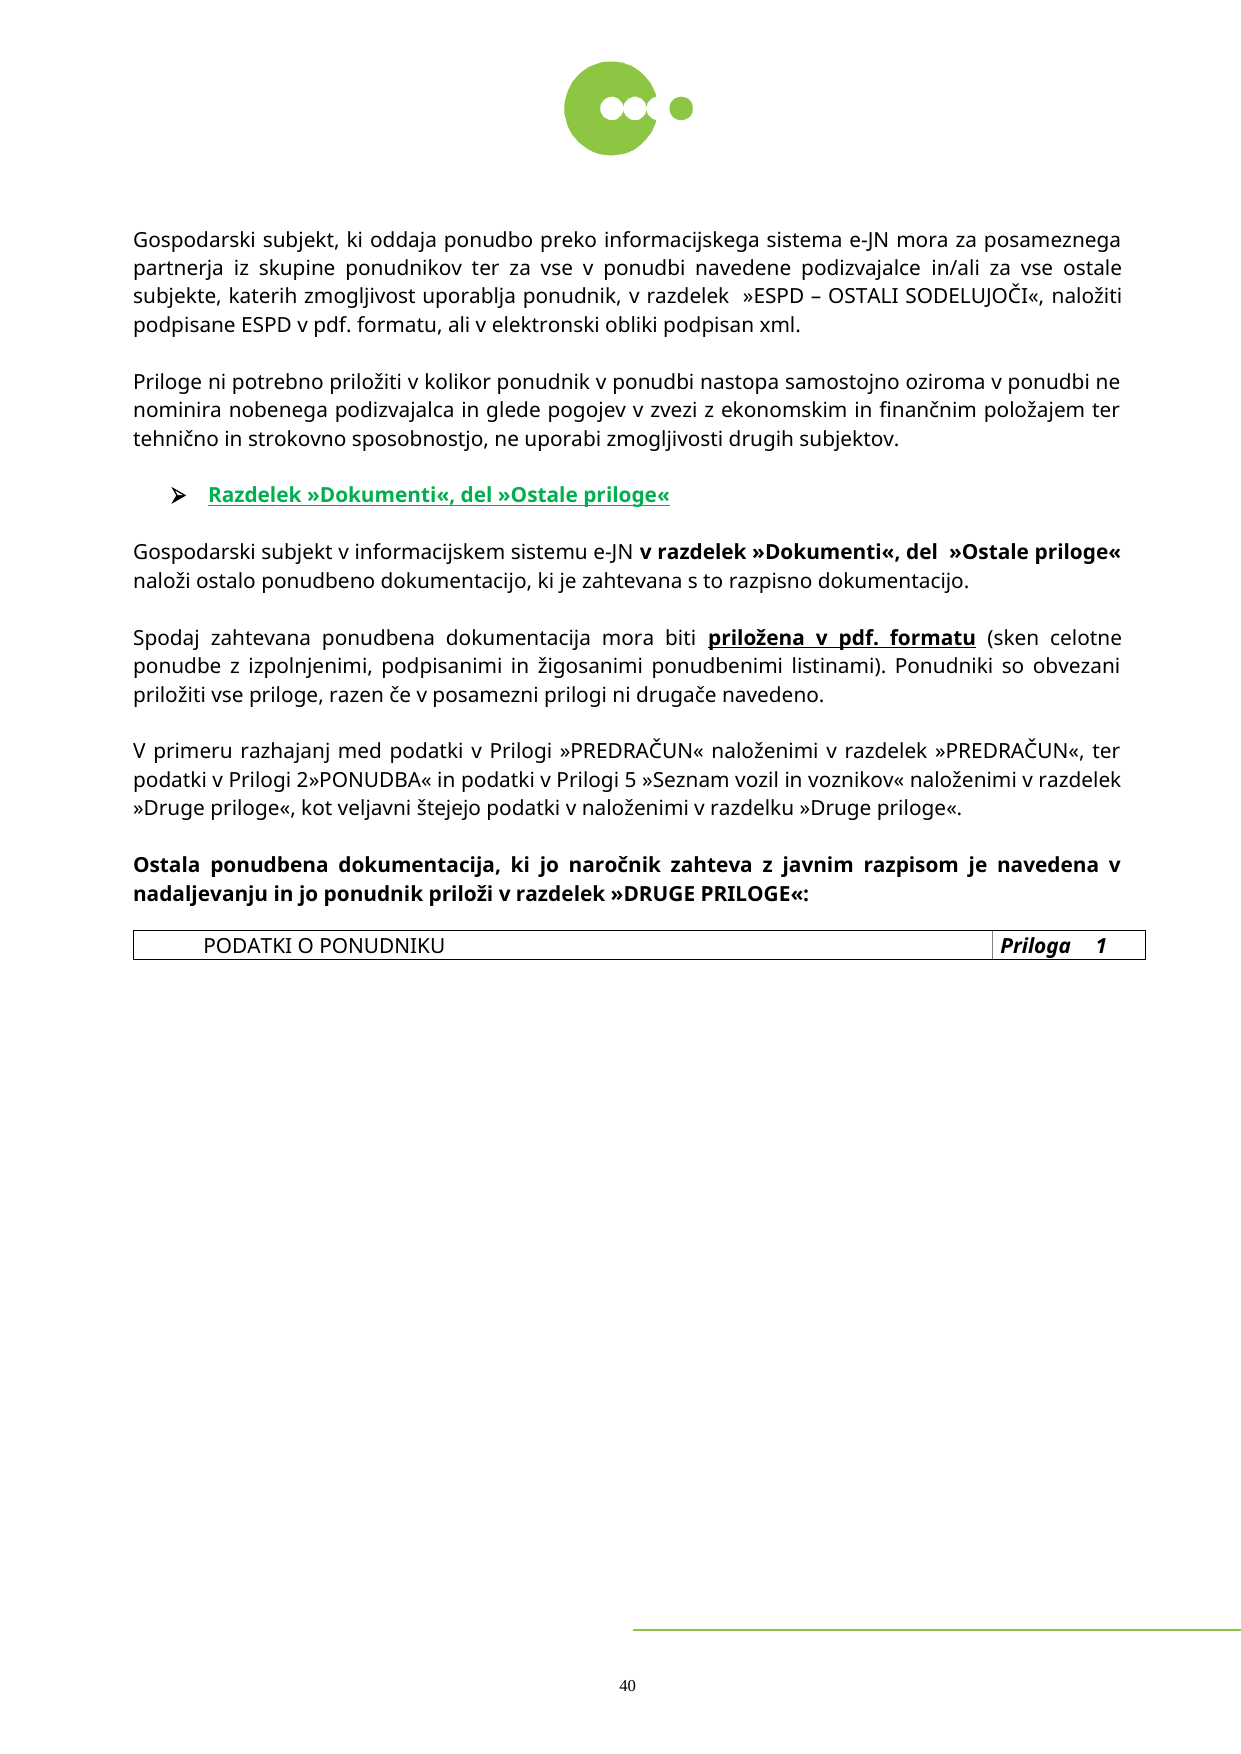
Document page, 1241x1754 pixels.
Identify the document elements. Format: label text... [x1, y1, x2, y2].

table_header PODATKI O PONUDNIKU [196, 931, 992, 959]
text Ostala ponudbena dokumentacija, ki jo naročnik zahteva z javnim razpisom je navedena v nadaljevanju in jo ponudnik priloži v razdelek »DRUGE PRILOGE«: [133, 850, 1122, 907]
list Razdelek »Dokumenti«, del »Ostale priloge« [170, 481, 1122, 509]
table_header [134, 931, 196, 959]
text Priloge ni potrebno priložiti v kolikor ponudnik v ponudbi nastopa samostojno oziroma v ponudbi ne nominira nobenega podizvajalca in glede pogojev v zvezi z ekonomskim in finančnim položajem ter tehnično in strokovno sposobnostjo, ne uporabi zmogljivosti drugih subjektov. [133, 367, 1122, 452]
text Gospodarski subjekt, ki oddaja ponudbo preko informacijskega sistema e-JN mora za posameznega partnerja iz skupine ponudnikov ter za vse v ponudbi navedene podizvajalce in/ali za vse ostale subjekte, katerih zmogljivost uporablja ponudnik, v razdelek »ESPD – OSTALI SODELUJOČI«, naložiti podpisane ESPD v pdf. formatu, ali v elektronski obliki podpisan xml. [133, 225, 1122, 338]
text Gospodarski subjekt v informacijskem sistemu e-JN v razdelek »Dokumenti«, del »Ostale priloge« naloži ostalo ponudbeno dokumentacijo, ki je zahtevana s to razpisno dokumentacijo. [133, 537, 1122, 594]
text Spodaj zahtevana ponudbena dokumentacija mora biti priložena v pdf. formatu (sken celotne ponudbe z izpolnjenimi, podpisanimi in žigosanimi ponudbenimi listinami). Ponudniki so obvezani priložiti vse priloge, razen če v posamezni prilogi ni drugače navedeno. [133, 623, 1122, 708]
table_header Priloga [993, 931, 1088, 959]
text V primeru razhajanj med podatki v Prilogi »PREDRAČUN« naloženimi v razdelek »PREDRAČUN«, ter podatki v Prilogi 2»PONUDBA« in podatki v Prilogi 5 »Seznam vozil in voznikov« naloženimi v razdelek »Druge priloge«, kot veljavni štejejo podatki v naloženimi v razdelku »Druge priloge«. [133, 737, 1122, 822]
table_header 1 [1088, 931, 1145, 959]
